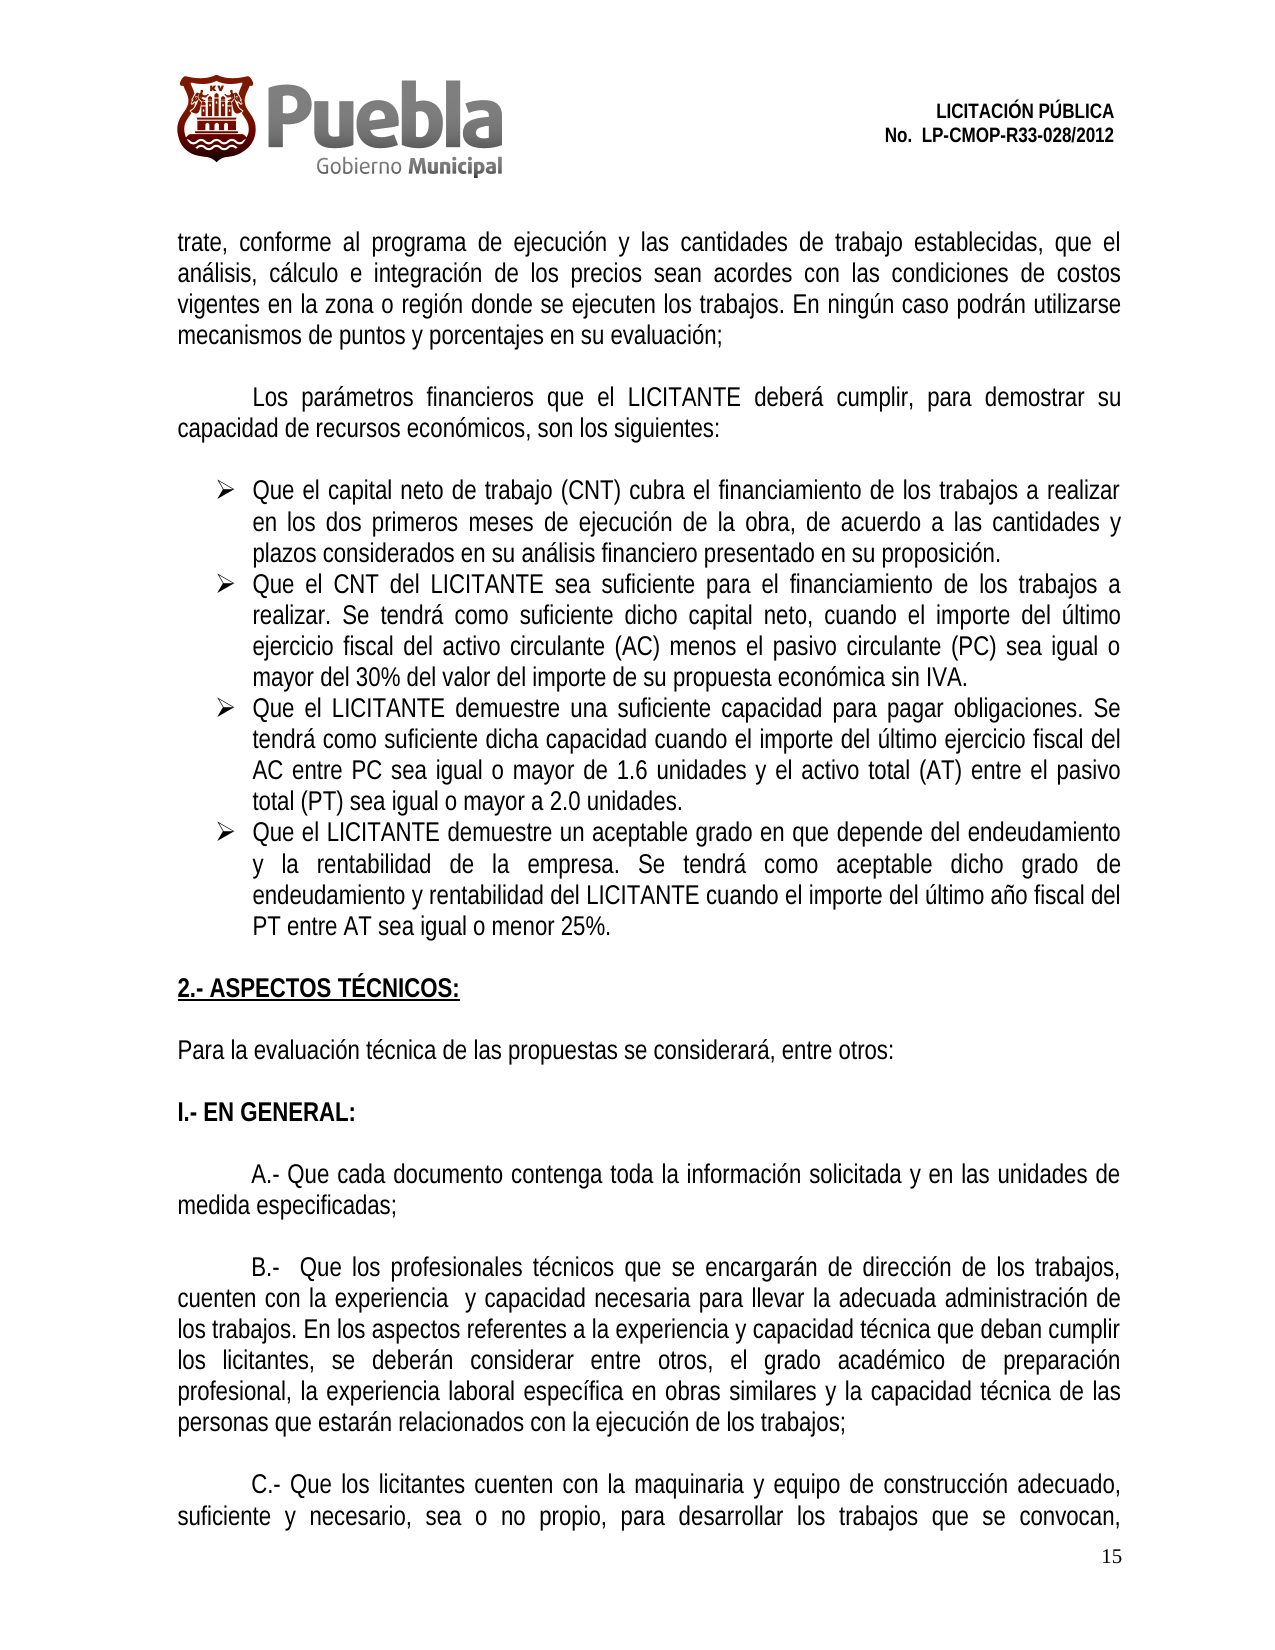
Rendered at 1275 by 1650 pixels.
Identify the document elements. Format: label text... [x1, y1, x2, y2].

text Para la evaluación técnica de las propuestas se considerará, entre otros: [177, 1034, 1122, 1065]
text I.- EN GENERAL: [177, 1096, 1122, 1127]
list Que el capital neto de trabajo (CNT) cubra el financiamiento de los trabajos a realizar en los dos primeros meses de ejecución de la obra, de acuerdo a las cantidades y plazos considerados en su análisis financiero presentado en su proposición. [215, 474, 1122, 568]
list Que el LICITANTE demuestre un aceptable grado en que depende del endeudamiento y la rentabilidad de la empresa. Se tendrá como aceptable dicho grado de endeudamiento y rentabilidad del LICITANTE cuando el importe del último año fiscal del PT entre AT sea igual o menor 25%. [215, 817, 1122, 941]
picture [177, 75, 502, 178]
list Que el LICITANTE demuestre una suficiente capacidad para pagar obligaciones. Se tendrá como suficiente dicha capacidad cuando el importe del último ejercicio fiscal del AC entre PC sea igual o mayor de 1.6 unidades y el activo total (AT) entre el pasivo total (PT) sea igual o mayor a 2.0 unidades. [215, 692, 1122, 817]
text A.- Que cada documento contenga toda la información solicitada y en las unidades de medida especificadas; [177, 1158, 1122, 1220]
text Los parámetros financieros que el LICITANTE deberá cumplir, para demostrar su capacidad de recursos económicos, son los siguientes: [177, 381, 1122, 443]
text 2.- ASPECTOS TÉCNICOS: [177, 972, 1122, 1003]
text B.- Que los profesionales técnicos que se encargarán de dirección de los trabajos, cuenten con la experiencia y capacidad necesaria para llevar la adecuada administración de los trabajos. En los aspectos referentes a la experiencia y capacidad técnica que deban cumplir los licitantes, se deberán considerar entre otros, el grado académico de preparación profesional, la experiencia laboral específica en obras similares y la capacidad técnica de las personas que estarán relacionados con la ejecución de los trabajos; [177, 1251, 1122, 1438]
list Que el CNT del LICITANTE sea suficiente para el financiamiento de los trabajos a realizar. Se tendrá como suficiente dicho capital neto, cuando el importe del último ejercicio fiscal del activo circulante (AC) menos el pasivo circulante (PC) sea igual o mayor del 30% del valor del importe de su propuesta económica sin IVA. [215, 568, 1122, 692]
